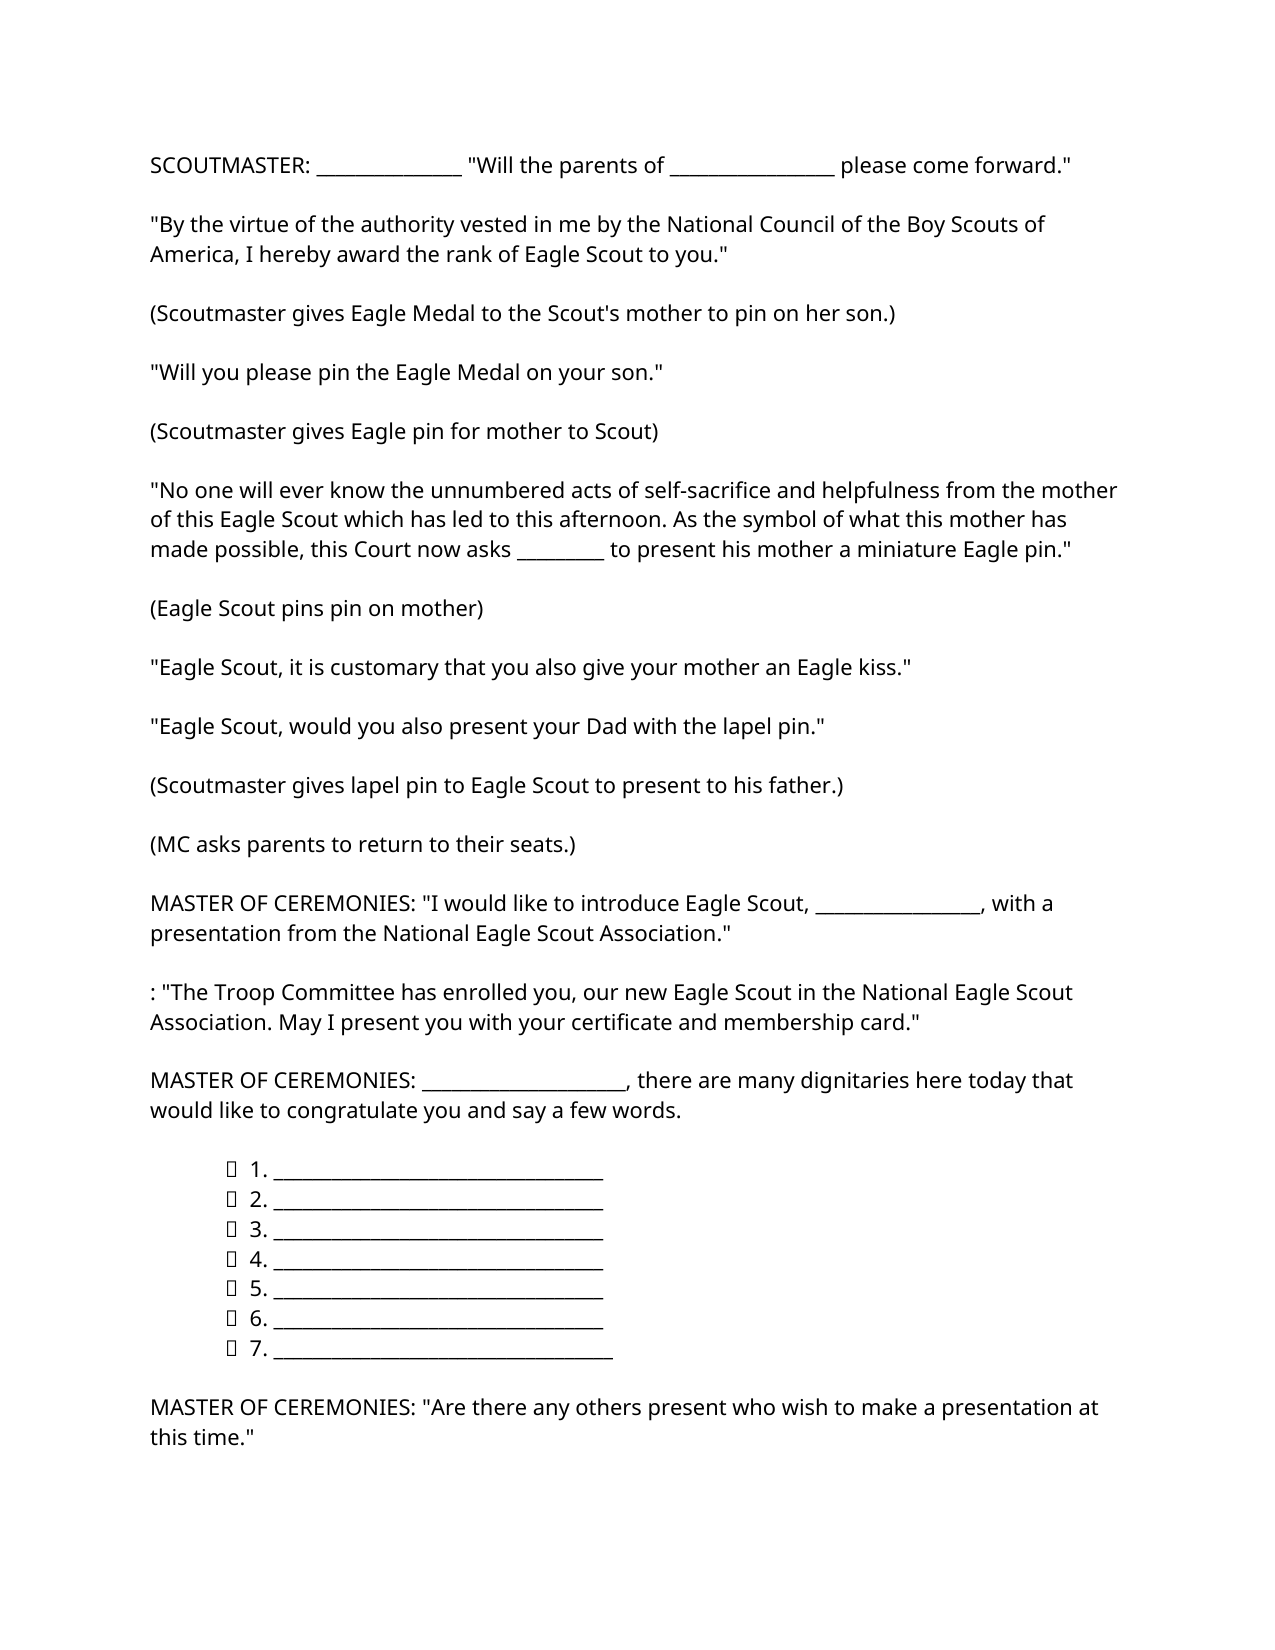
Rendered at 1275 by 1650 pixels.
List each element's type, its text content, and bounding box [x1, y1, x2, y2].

text (Eagle Scout pins pin on mother) [150, 593, 1125, 623]
text MASTER OF CEREMONIES: "Are there any others present who wish to make a presentation at this time." [150, 1392, 1125, 1451]
text "By the virtue of the authority vested in me by the National Council of the Boy Scouts of America, I hereby award the rank of Eagle Scout to you." [150, 209, 1125, 268]
text  6. __________________________________ [225, 1303, 1125, 1333]
text (Scoutmaster gives lapel pin to Eagle Scout to present to his father.) [150, 770, 1125, 800]
text "No one will ever know the unnumbered acts of self-sacrifice and helpfulness from the mother of this Eagle Scout which has led to this afternoon. As the symbol of what this mother has made possible, this Court now asks _________ to present his mother a miniature Eagle pin." [150, 474, 1125, 564]
text  3. __________________________________ [225, 1214, 1125, 1243]
text  1. __________________________________ [225, 1154, 1125, 1184]
text (MC asks parents to return to their seats.) [150, 829, 1125, 859]
text "Eagle Scout, would you also present your Dad with the lapel pin." [150, 711, 1125, 741]
text  4. __________________________________ [225, 1243, 1125, 1273]
text MASTER OF CEREMONIES: _____________________, there are many dignitaries here today that would like to congratulate you and say a few words. [150, 1065, 1125, 1125]
text  5. __________________________________ [225, 1273, 1125, 1303]
text MASTER OF CEREMONIES: "I would like to introduce Eagle Scout, _________________, with a presentation from the National Eagle Scout Association." [150, 888, 1125, 947]
text "Will you please pin the Eagle Medal on your son." [150, 357, 1125, 386]
text SCOUTMASTER: _______________ "Will the parents of _________________ please come forward." [150, 150, 1125, 180]
text  7. ___________________________________ [225, 1333, 1125, 1363]
text  2. __________________________________ [225, 1184, 1125, 1214]
text (Scoutmaster gives Eagle Medal to the Scout's mother to pin on her son.) [150, 298, 1125, 327]
text : "The Troop Committee has enrolled you, our new Eagle Scout in the National Eagle Scout Association. May I present you with your certificate and membership card." [150, 977, 1125, 1036]
text "Eagle Scout, it is customary that you also give your mother an Eagle kiss." [150, 652, 1125, 682]
text (Scoutmaster gives Eagle pin for mother to Scout) [150, 416, 1125, 445]
